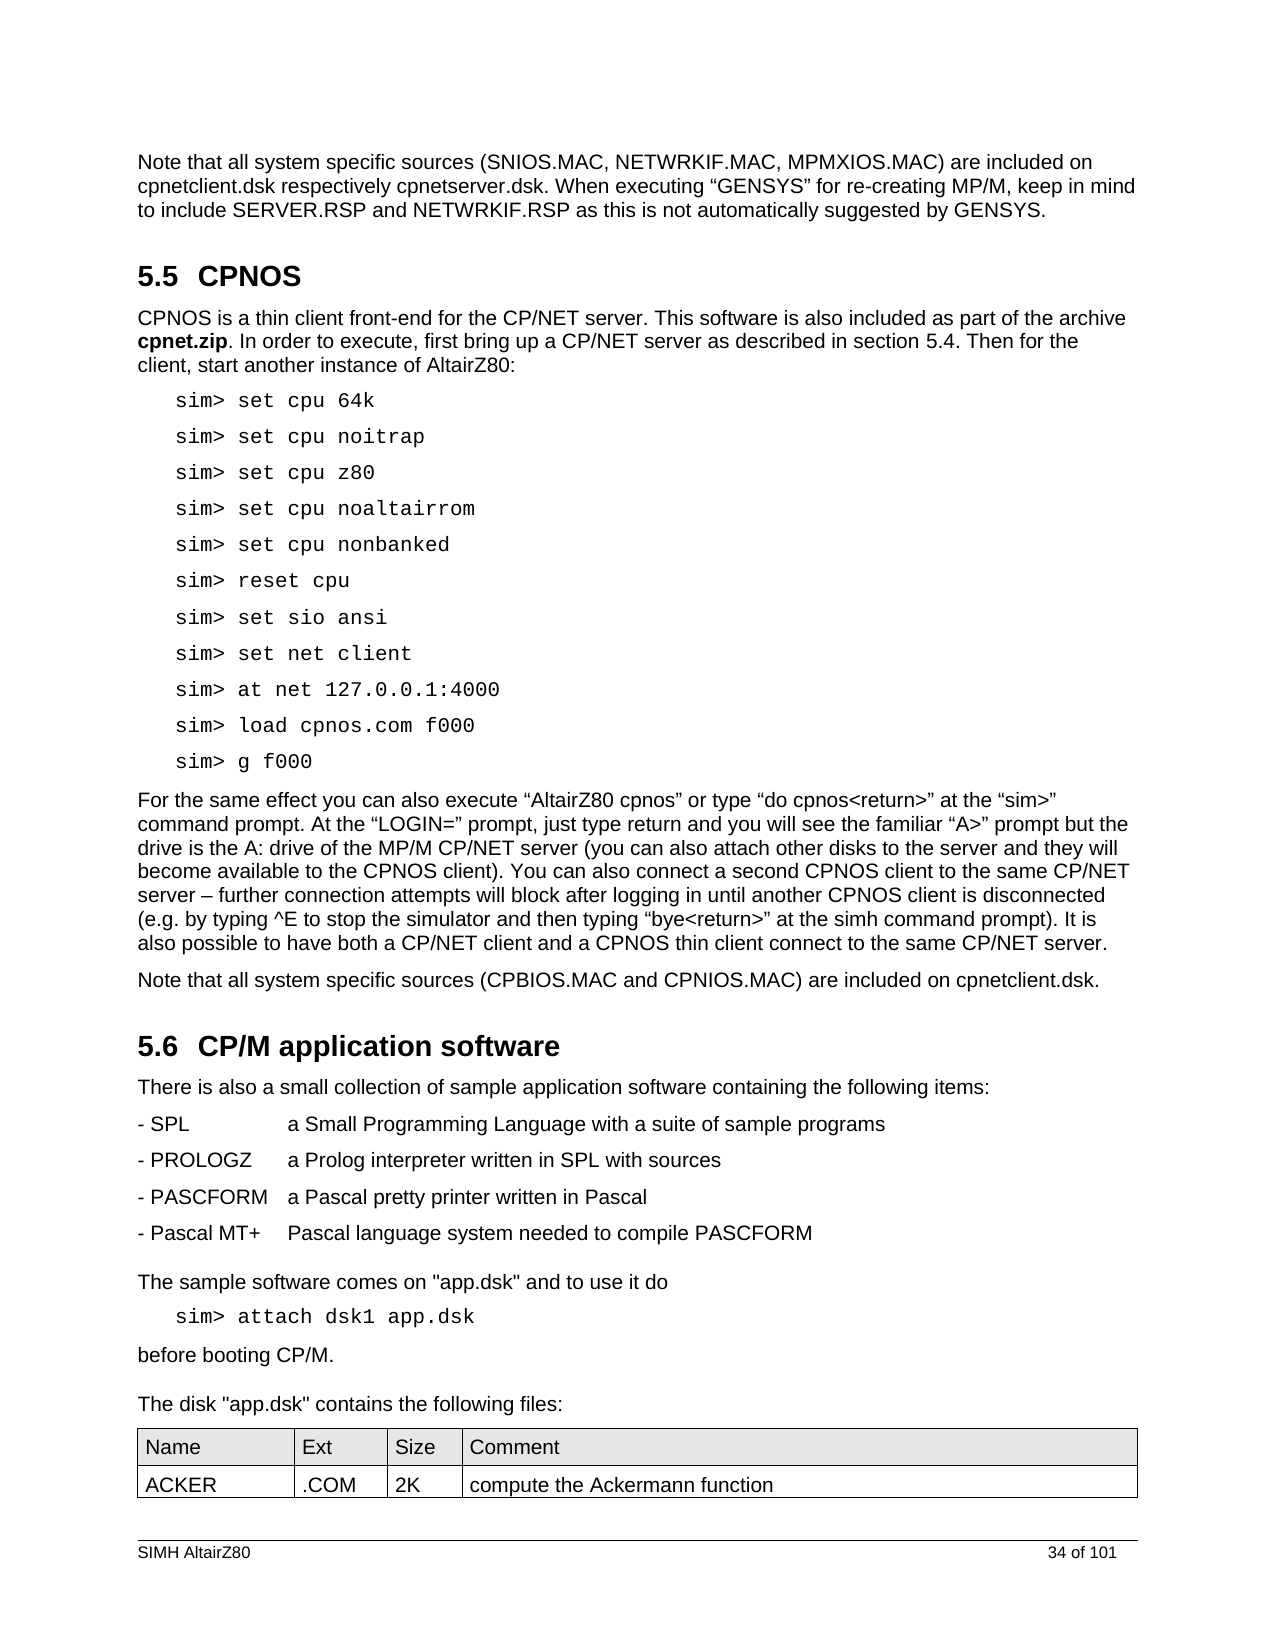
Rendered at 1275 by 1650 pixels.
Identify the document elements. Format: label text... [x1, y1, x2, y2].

text The sample software comes on "app.dsk" and to use it do [137, 1270, 1138, 1294]
text - PROLOGZ a Prolog interpreter written in SPL with sources [137, 1148, 1138, 1172]
text sim> set cpu noitrap [175, 426, 1138, 449]
subtitle CPNOS [137, 259, 1138, 293]
text sim> set cpu noaltairrom [175, 498, 1138, 522]
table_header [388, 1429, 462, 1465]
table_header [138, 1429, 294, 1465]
text sim> set cpu z80 [175, 462, 1138, 486]
text sim> set cpu nonbanked [175, 534, 1138, 558]
subtitle CP/M application software [137, 1029, 1138, 1063]
text sim> load cpnos.com f000 [175, 715, 1138, 739]
text For the same effect you can also execute “AltairZ80 cpnos” or type “do cpnos<return>” at the “sim>” command prompt. At the “LOGIN=” prompt, just type return and you will see the familiar “A>” prompt but the drive is the A: drive of the MP/M CP/NET server (you can also attach other disks to the server and they will become available to the CPNOS client). You can also connect a second CPNOS client to the same CP/NET server – further connection attempts will block after logging in until another CPNOS client is disconnected (e.g. by typing ^E to stop the simulator and then typing “bye<return>” at the simh command prompt). It is also possible to have both a CP/NET client and a CPNOS thin client connect to the same CP/NET server. [137, 787, 1138, 955]
text Note that all system specific sources (CPBIOS.MAC and CPNIOS.MAC) are included on cpnetclient.dsk. [137, 968, 1138, 992]
text sim> attach dsk1 app.dsk [175, 1306, 1138, 1330]
text CPNOS is a thin client front-end for the CP/NET server. This software is also included as part of the archive cpnet.zip. In order to execute, first bring up a CP/NET server as described in section 5.4. Then for the client, start another instance of AltairZ80: [137, 305, 1138, 377]
text There is also a small collection of sample application software containing the following items: [137, 1075, 1138, 1099]
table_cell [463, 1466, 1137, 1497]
text The disk "app.dsk" contains the following files: [137, 1391, 1138, 1415]
text before booting CP/M. [137, 1342, 1138, 1366]
text - Pascal MT+ Pascal language system needed to compile PASCFORM [137, 1221, 1138, 1245]
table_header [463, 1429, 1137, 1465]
text sim> set sio ansi [175, 607, 1138, 630]
text sim> g f000 [175, 751, 1138, 775]
text Note that all system specific sources (SNIOS.MAC, NETWRKIF.MAC, MPMXIOS.MAC) are included on cpnetclient.dsk respectively cpnetserver.dsk. When executing “GENSYS” for re-creating MP/M, keep in mind to include SERVER.RSP and NETWRKIF.RSP as this is not automatically suggested by GENSYS. [137, 150, 1138, 222]
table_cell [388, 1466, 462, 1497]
text sim> reset cpu [175, 571, 1138, 594]
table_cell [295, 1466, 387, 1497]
text - SPL a Small Programming Language with a suite of sample programs [137, 1112, 1138, 1136]
text sim> at net 127.0.0.1:4000 [175, 679, 1138, 703]
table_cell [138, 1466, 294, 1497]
text sim> set net client [175, 643, 1138, 666]
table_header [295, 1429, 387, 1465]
text - PASCFORM a Pascal pretty printer written in Pascal [137, 1184, 1138, 1208]
text sim> set cpu 64k [175, 390, 1138, 413]
